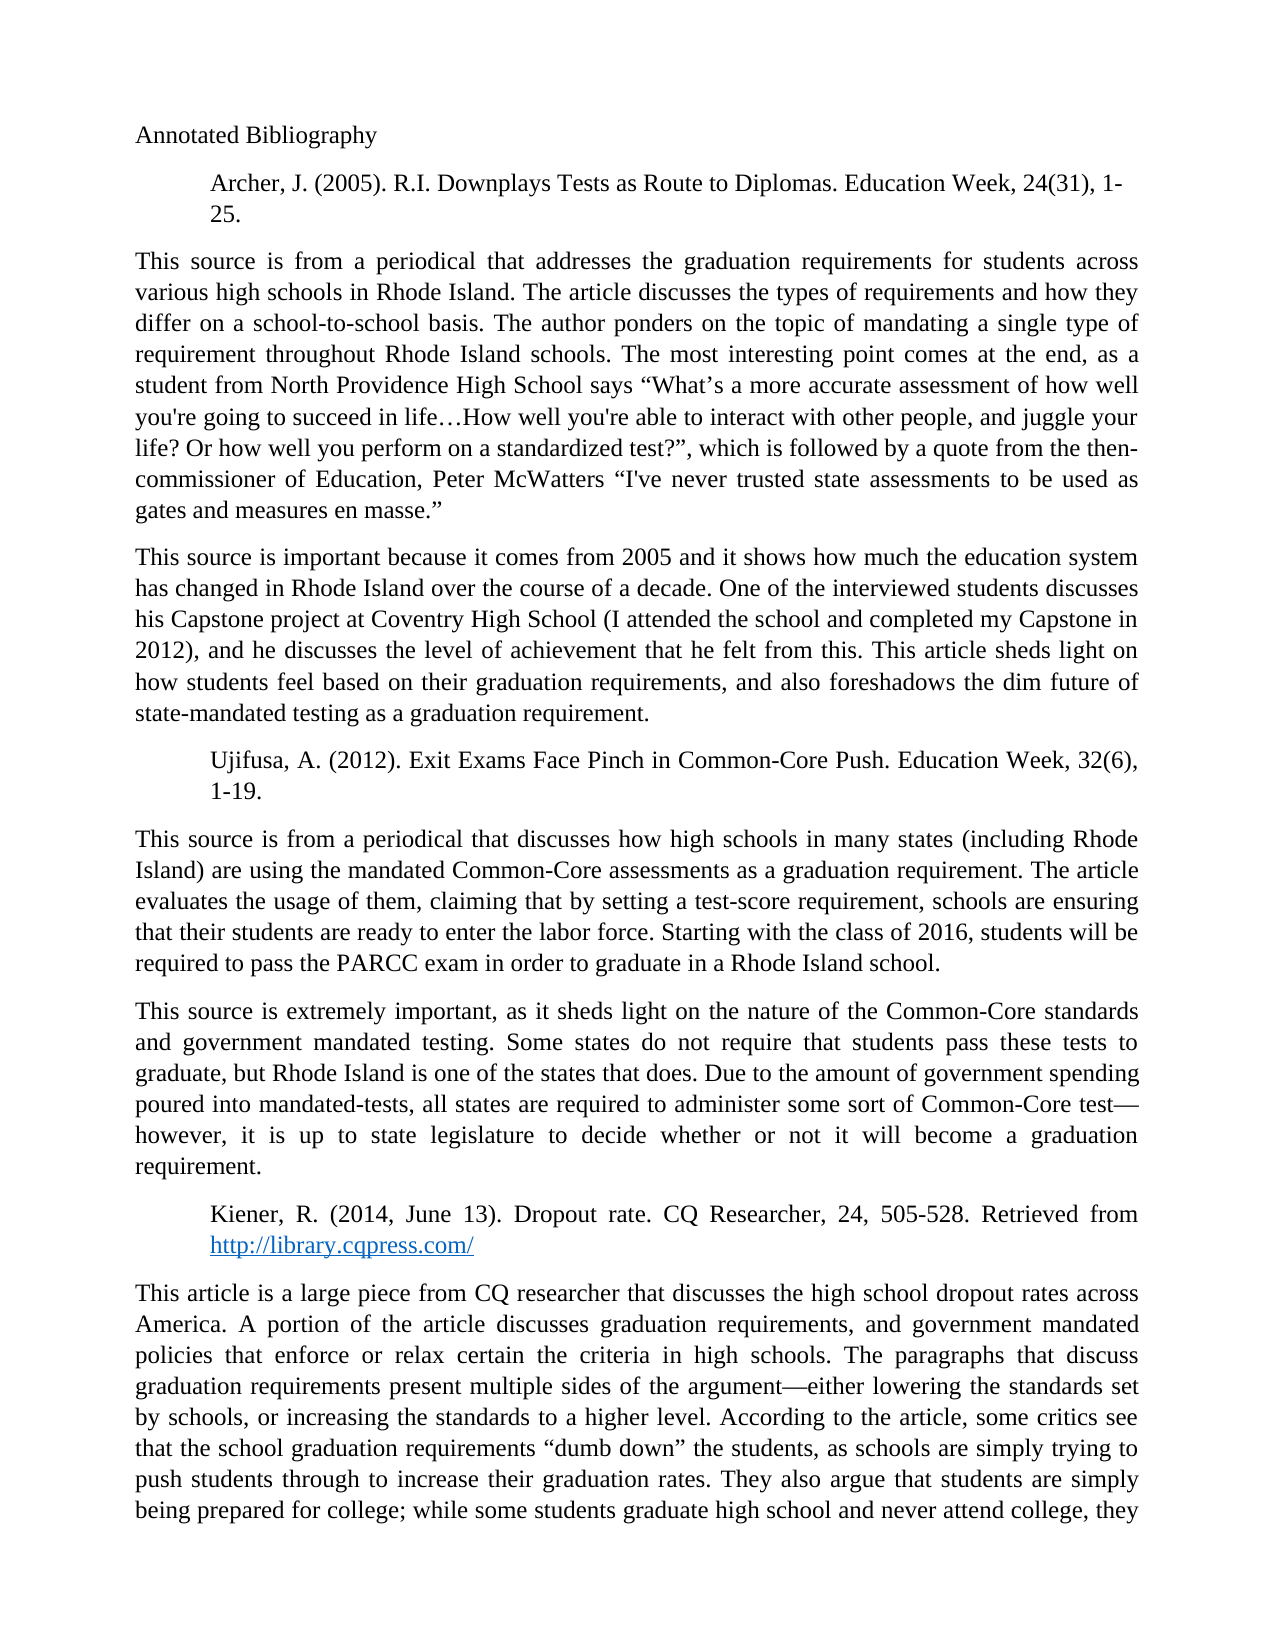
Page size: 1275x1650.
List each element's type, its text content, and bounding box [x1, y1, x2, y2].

text This source is from a periodical that discusses how high schools in many states (including Rhode Island) are using the mandated Common-Core assessments as a graduation requirement. The article evaluates the usage of them, claiming that by setting a test-score requirement, schools are ensuring that their students are ready to enter the labor force. Starting with the class of 2016, students will be required to pass the PARCC exam in order to graduate in a Rhode Island school. [135, 824, 1140, 977]
text Annotated Bibliography [135, 120, 1140, 149]
text Kiener, R. (2014, June 13). Dropout rate. CQ Researcher, 24, 505-528. Retrieved from http://library.cqpress.com/ [210, 1199, 1140, 1259]
text This source is from a periodical that addresses the graduation requirements for students across various high schools in Rhode Island. The article discusses the types of requirements and how they differ on a school-to-school basis. The author ponders on the topic of mandating a single type of requirement throughout Rhode Island schools. The most interesting point comes at the end, as a student from North Providence High School says “What’s a more accurate assessment of how well you're going to succeed in life…How well you're able to interact with other people, and juggle your life? Or how well you perform on a standardized test?”, which is followed by a quote from the then-commissioner of Education, Peter McWatters “I've never trusted state assessments to be used as gates and measures en masse.” [135, 246, 1140, 523]
text Ujifusa, A. (2012). Exit Exams Face Pinch in Common-Core Push. Education Week, 32(6), 1-19. [210, 745, 1140, 805]
text This source is important because it comes from 2005 and it shows how much the education system has changed in Rhode Island over the course of a decade. One of the interviewed students discusses his Capstone project at Coventry High School (I attended the school and completed my Capstone in 2012), and he discusses the level of achievement that he felt from this. This article sheds light on how students feel based on their graduation requirements, and also foreshadows the dim future of state-mandated testing as a graduation requirement. [135, 542, 1140, 726]
text Archer, J. (2005). R.I. Downplays Tests as Route to Diplomas. Education Week, 24(31), 1-25. [210, 168, 1140, 227]
text This source is extremely important, as it sheds light on the nature of the Common-Core standards and government mandated testing. Some states do not require that students pass these tests to graduate, but Rhode Island is one of the states that does. Due to the amount of government spending poured into mandated-tests, all states are required to administer some sort of Common-Core test—however, it is up to state legislature to decide whether or not it will become a graduation requirement. [135, 996, 1140, 1180]
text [135, 1278, 1140, 1524]
